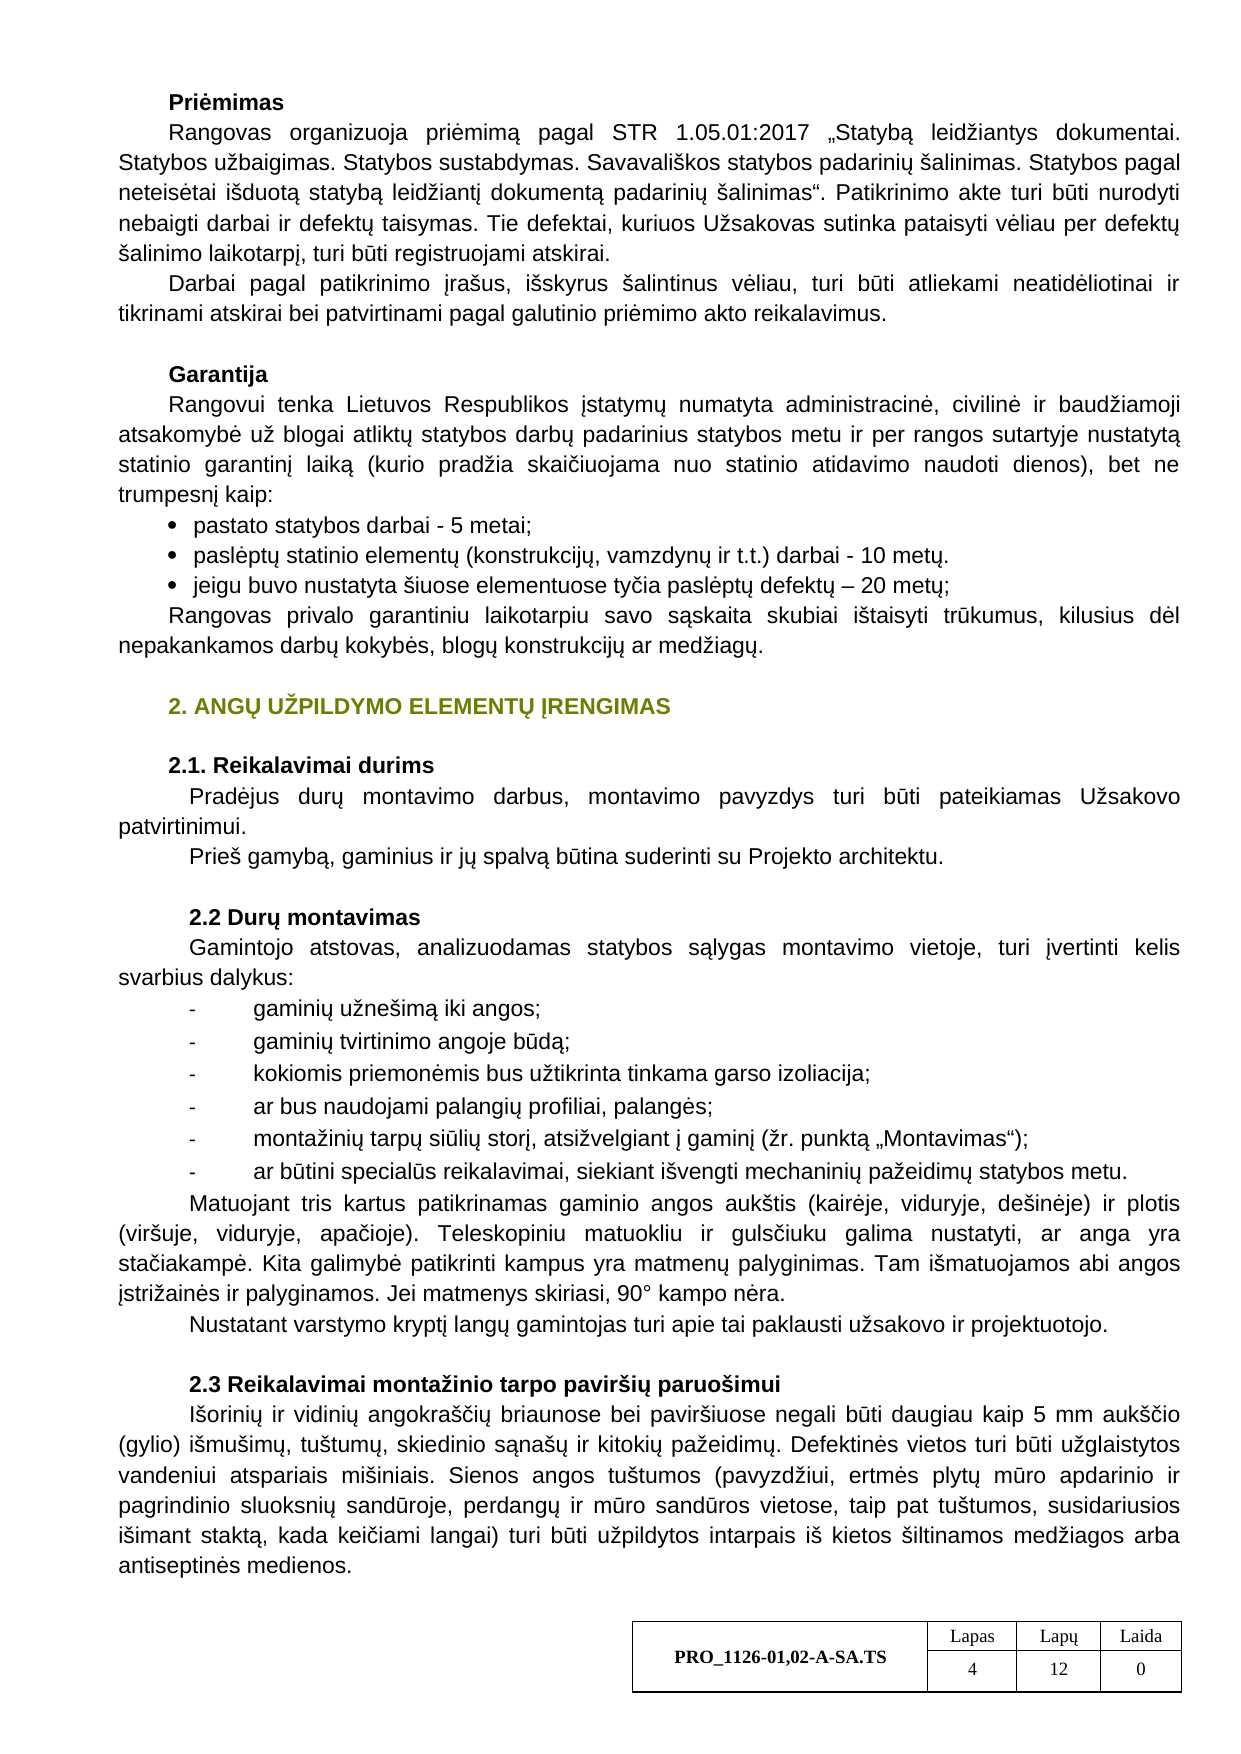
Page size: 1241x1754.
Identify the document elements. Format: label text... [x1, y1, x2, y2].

list kokiomis priemonėmis bus užtikrinta tinkama garso izoliacija; [118, 1059, 1181, 1088]
text 2.3 Reikalavimai montažinio tarpo paviršių paruošimui [118, 1371, 1181, 1397]
text Garantija [118, 361, 1181, 387]
list jeigu buvo nustatyta šiuose elementuose tyčia paslėptų defektų – 20 metų; [118, 572, 1181, 598]
text Pradėjus durų montavimo darbus, montavimo pavyzdys turi būti pateikiamas Užsakovo patvirtinimui. [118, 783, 1181, 839]
text Rangovui tenka Lietuvos Respublikos įstatymų numatyta administracinė, civilinė ir baudžiamoji atsakomybė už blogai atliktų statybos darbų padarinius statybos metu ir per rangos sutartyje nustatytą statinio garantinį laiką (kurio pradžia skaičiuojama nuo statinio atidavimo naudoti dienos), bet ne trumpesnį kaip: [118, 391, 1181, 508]
list gaminių tvirtinimo angoje būdą; [118, 1027, 1181, 1055]
text Prieš gamybą, gaminius ir jų spalvą būtina suderinti su Projekto architektu. [118, 843, 1181, 869]
list gaminių užnešimą iki angos; [118, 994, 1181, 1023]
text Nustatant varstymo kryptį langų gamintojas turi apie tai paklausti užsakovo ir projektuotojo. [118, 1311, 1181, 1337]
list paslėptų statinio elementų (konstrukcijų, vamzdynų ir t.t.) darbai - 10 metų. [118, 542, 1181, 568]
text 2.2 Durų montavimas [118, 903, 1181, 930]
list montažinių tarpų siūlių storį, atsižvelgiant į gaminį (žr. punktą „Montavimas“); [118, 1124, 1181, 1153]
text 2. ANGŲ UŽPILDYMO ELEMENTŲ ĮRENGIMAS [118, 693, 1181, 719]
text Rangovas organizuoja priėmimą pagal STR 1.05.01:2017 „Statybą leidžiantys dokumentai. Statybos užbaigimas. Statybos sustabdymas. Savavališkos statybos padarinių šalinimas. Statybos pagal neteisėtai išduotą statybą leidžiantį dokumentą padarinių šalinimas“. Patikrinimo akte turi būti nurodyti nebaigti darbai ir defektų taisymas. Tie defektai, kuriuos Užsakovas sutinka pataisyti vėliau per defektų šalinimo laikotarpį, turi būti registruojami atskirai. [118, 119, 1181, 266]
list ar bus naudojami palangių profiliai, palangės; [118, 1092, 1181, 1120]
list ar būtini specialūs reikalavimai, siekiant išvengti mechaninių pažeidimų statybos metu. [118, 1157, 1181, 1186]
text Matuojant tris kartus patikrinamas gaminio angos aukštis (kairėje, viduryje, dešinėje) ir plotis (viršuje, viduryje, apačioje). Teleskopiniu matuokliu ir gulsčiuku galima nustatyti, ar anga yra stačiakampė. Kita galimybė patikrinti kampus yra matmenų palyginimas. Tam išmatuojamos abi angos įstrižainės ir palyginamos. Jei matmenys skiriasi, 90° kampo nėra. [118, 1190, 1181, 1307]
text Gamintojo atstovas, analizuodamas statybos sąlygas montavimo vietoje, turi įvertinti kelis svarbius dalykus: [118, 934, 1181, 990]
text Rangovas privalo garantiniu laikotarpiu savo sąskaita skubiai ištaisyti trūkumus, kilusius dėl nepakankamos darbų kokybės, blogų konstrukcijų ar medžiagų. [118, 602, 1181, 659]
text Išorinių ir vidinių angokraščių briaunose bei paviršiuose negali būti daugiau kaip 5 mm aukščio (gylio) išmušimų, tuštumų, skiedinio sąnašų ir kitokių pažeidimų. Defektinės vietos turi būti užglaistytos vandeniui atspariais mišiniais. Sienos angos tuštumos (pavyzdžiui, ertmės plytų mūro apdarinio ir pagrindinio sluoksnių sandūroje, perdangų ir mūro sandūros vietose, taip pat tuštumos, susidariusios išimant staktą, kada keičiami langai) turi būti užpildytos intarpais iš kietos šiltinamos medžiagos arba antiseptinės medienos. [118, 1401, 1181, 1579]
list pastato statybos darbai - 5 metai; [118, 512, 1181, 538]
text 2.1. Reikalavimai durims [118, 752, 1181, 779]
text Darbai pagal patikrinimo įrašus, išskyrus šalintinus vėliau, turi būti atliekami neatidėliotinai ir tikrinami atskirai bei patvirtinami pagal galutinio priėmimo akto reikalavimus. [118, 270, 1181, 326]
text Priėmimas [118, 89, 1181, 115]
